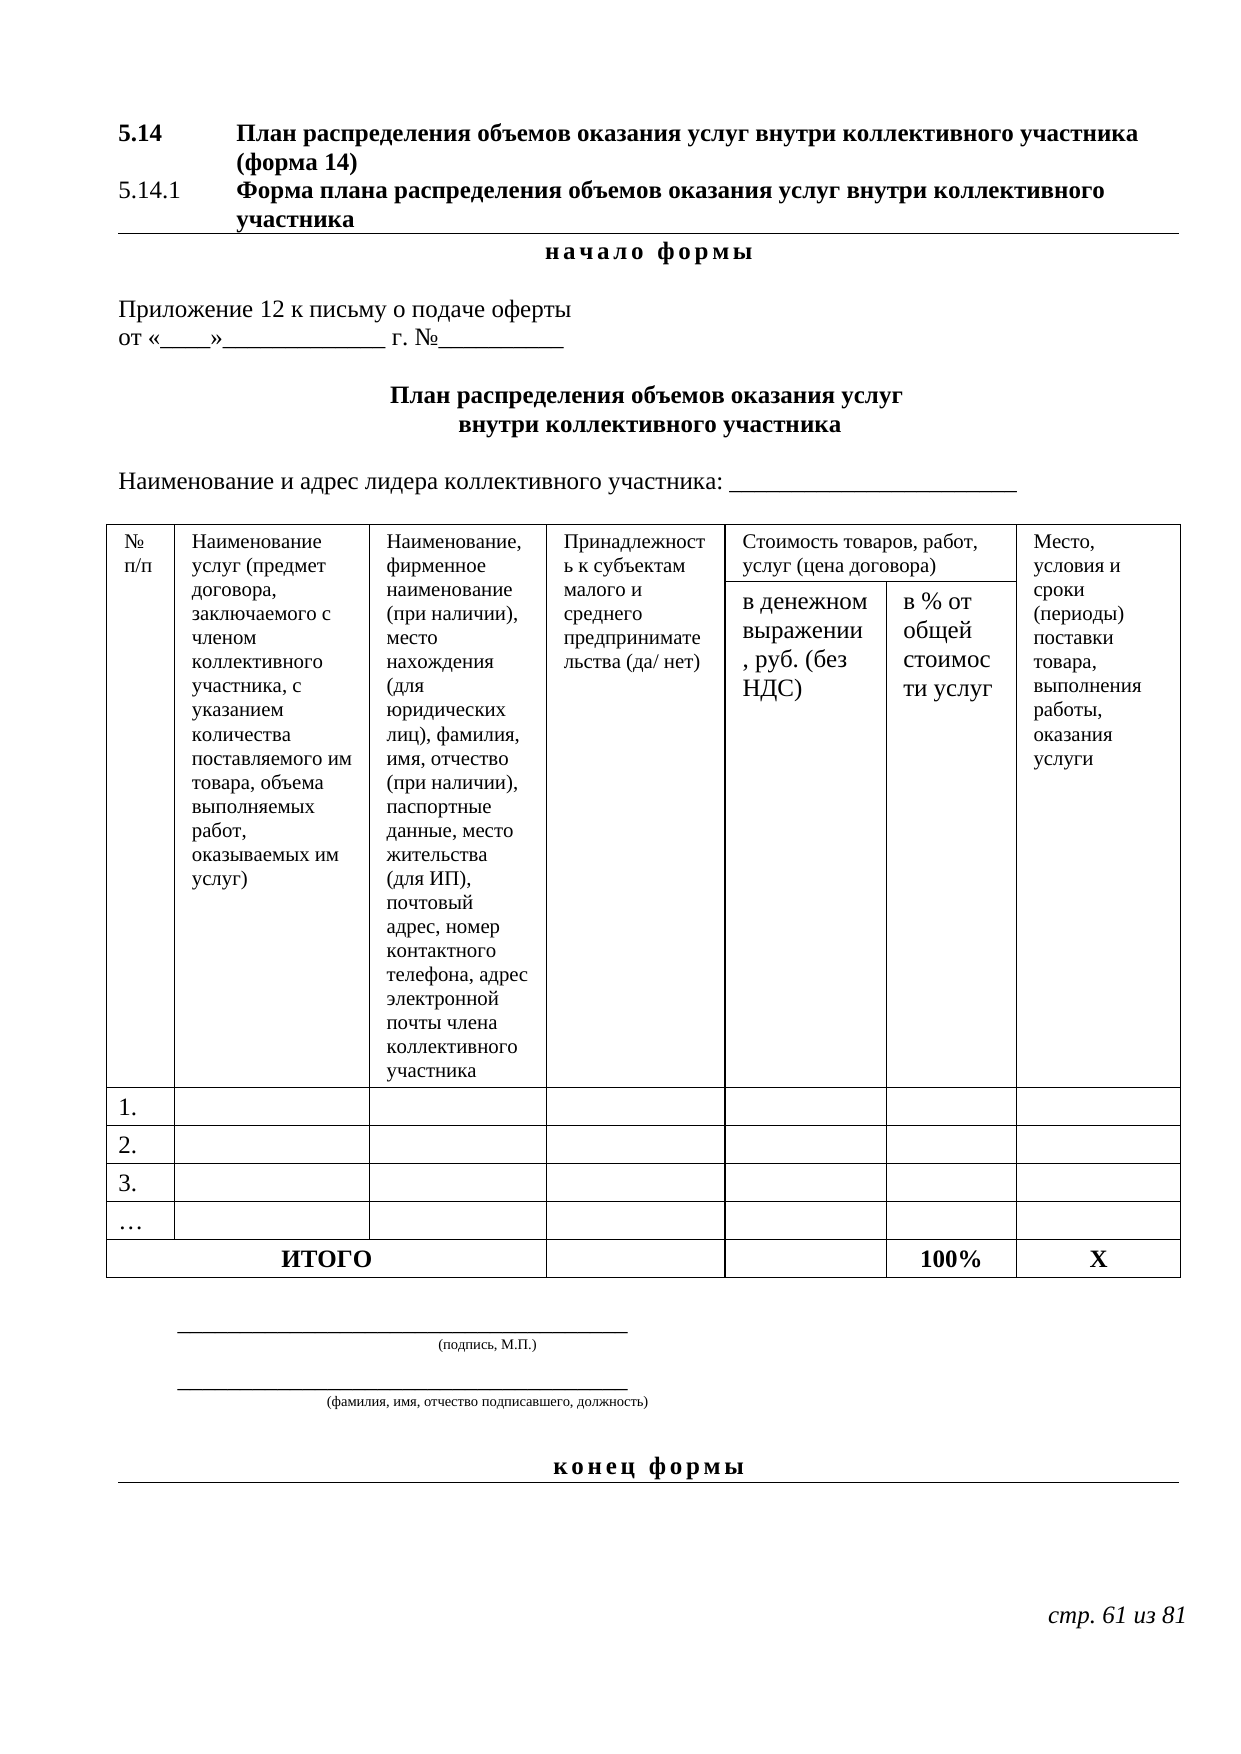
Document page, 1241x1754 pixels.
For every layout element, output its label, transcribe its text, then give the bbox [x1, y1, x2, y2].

table_cell [107, 1088, 174, 1125]
table_cell [1017, 1164, 1180, 1201]
table_cell [887, 1164, 1016, 1201]
table_cell [107, 1164, 174, 1201]
text План распределения объемов оказания услуг внутри коллективного участника [118, 380, 1181, 437]
table_cell [547, 1164, 724, 1201]
table_header № п/п [107, 525, 174, 1087]
table_cell [1017, 1088, 1180, 1125]
text Наименование и адрес лидера коллективного участника: _______________________ [118, 466, 1181, 495]
table_cell [726, 1126, 886, 1163]
table_cell Х [1017, 1240, 1180, 1277]
table_cell в денежном выражении, руб. (без НДС) [726, 582, 886, 1087]
table_cell [370, 1088, 546, 1125]
list Форма плана распределения объемов оказания услуг внутри коллективного участника [118, 176, 1181, 233]
table_cell [175, 1202, 369, 1239]
table_header Место, условия и сроки (периоды) поставки товара, выполнения работы, оказания услуги [1017, 525, 1180, 1087]
table_header Наименование услуг (предмет договора, заключаемого с членом коллективного участника, с указанием количества поставляемого им товара, объема выполняемых работ, оказываемых им услуг) [175, 525, 369, 1087]
table_header Принадлежность к субъектам малого и среднего предпринимательства (да/ нет) [547, 525, 724, 1087]
text конец формы [118, 1451, 1179, 1482]
table_cell ИТОГО [107, 1240, 546, 1277]
table_header Стоимость товаров, работ, услуг (цена договора) [726, 525, 1016, 581]
table_cell … [107, 1202, 174, 1239]
table_cell [726, 1202, 886, 1239]
text Приложение 12 к письму о подаче оферты от «____»_____________ г. №__________ [118, 294, 1181, 351]
table_cell [370, 1126, 546, 1163]
subtitle План распределения объемов оказания услуг внутри коллективного участника (форма 14) [118, 118, 1181, 176]
table_cell [547, 1088, 724, 1125]
table_cell [175, 1164, 369, 1201]
table_cell [175, 1126, 369, 1163]
table_cell [370, 1164, 546, 1201]
table_cell [547, 1240, 724, 1277]
text начало формы [118, 234, 1179, 265]
table_cell [726, 1088, 886, 1125]
table_cell [1017, 1126, 1180, 1163]
table_cell [1017, 1202, 1180, 1239]
table_cell 100% [887, 1240, 1016, 1277]
table_cell в % от общей стоимости услуг [887, 582, 1016, 1087]
table_cell [547, 1126, 724, 1163]
table_cell [887, 1126, 1016, 1163]
text ____________________________________ [118, 1364, 1181, 1393]
table_cell [370, 1202, 546, 1239]
table_cell [107, 1126, 174, 1163]
table_header Наименование, фирменное наименование (при наличии), место нахождения (для юридических лиц), фамилия, имя, отчество (при наличии), паспортные данные, место жительства (для ИП), почтовый адрес, номер контактного телефона, адрес электронной почты члена коллективного участника [370, 525, 546, 1087]
table_cell [726, 1164, 886, 1201]
text ____________________________________ [118, 1307, 1181, 1336]
table_cell [175, 1088, 369, 1125]
text (фамилия, имя, отчество подписавшего, должность) [118, 1393, 797, 1422]
text (подпись, М.П.) [118, 1336, 797, 1364]
table_cell [887, 1088, 1016, 1125]
table_cell [547, 1202, 724, 1239]
table_cell [887, 1202, 1016, 1239]
table_cell [726, 1240, 886, 1277]
